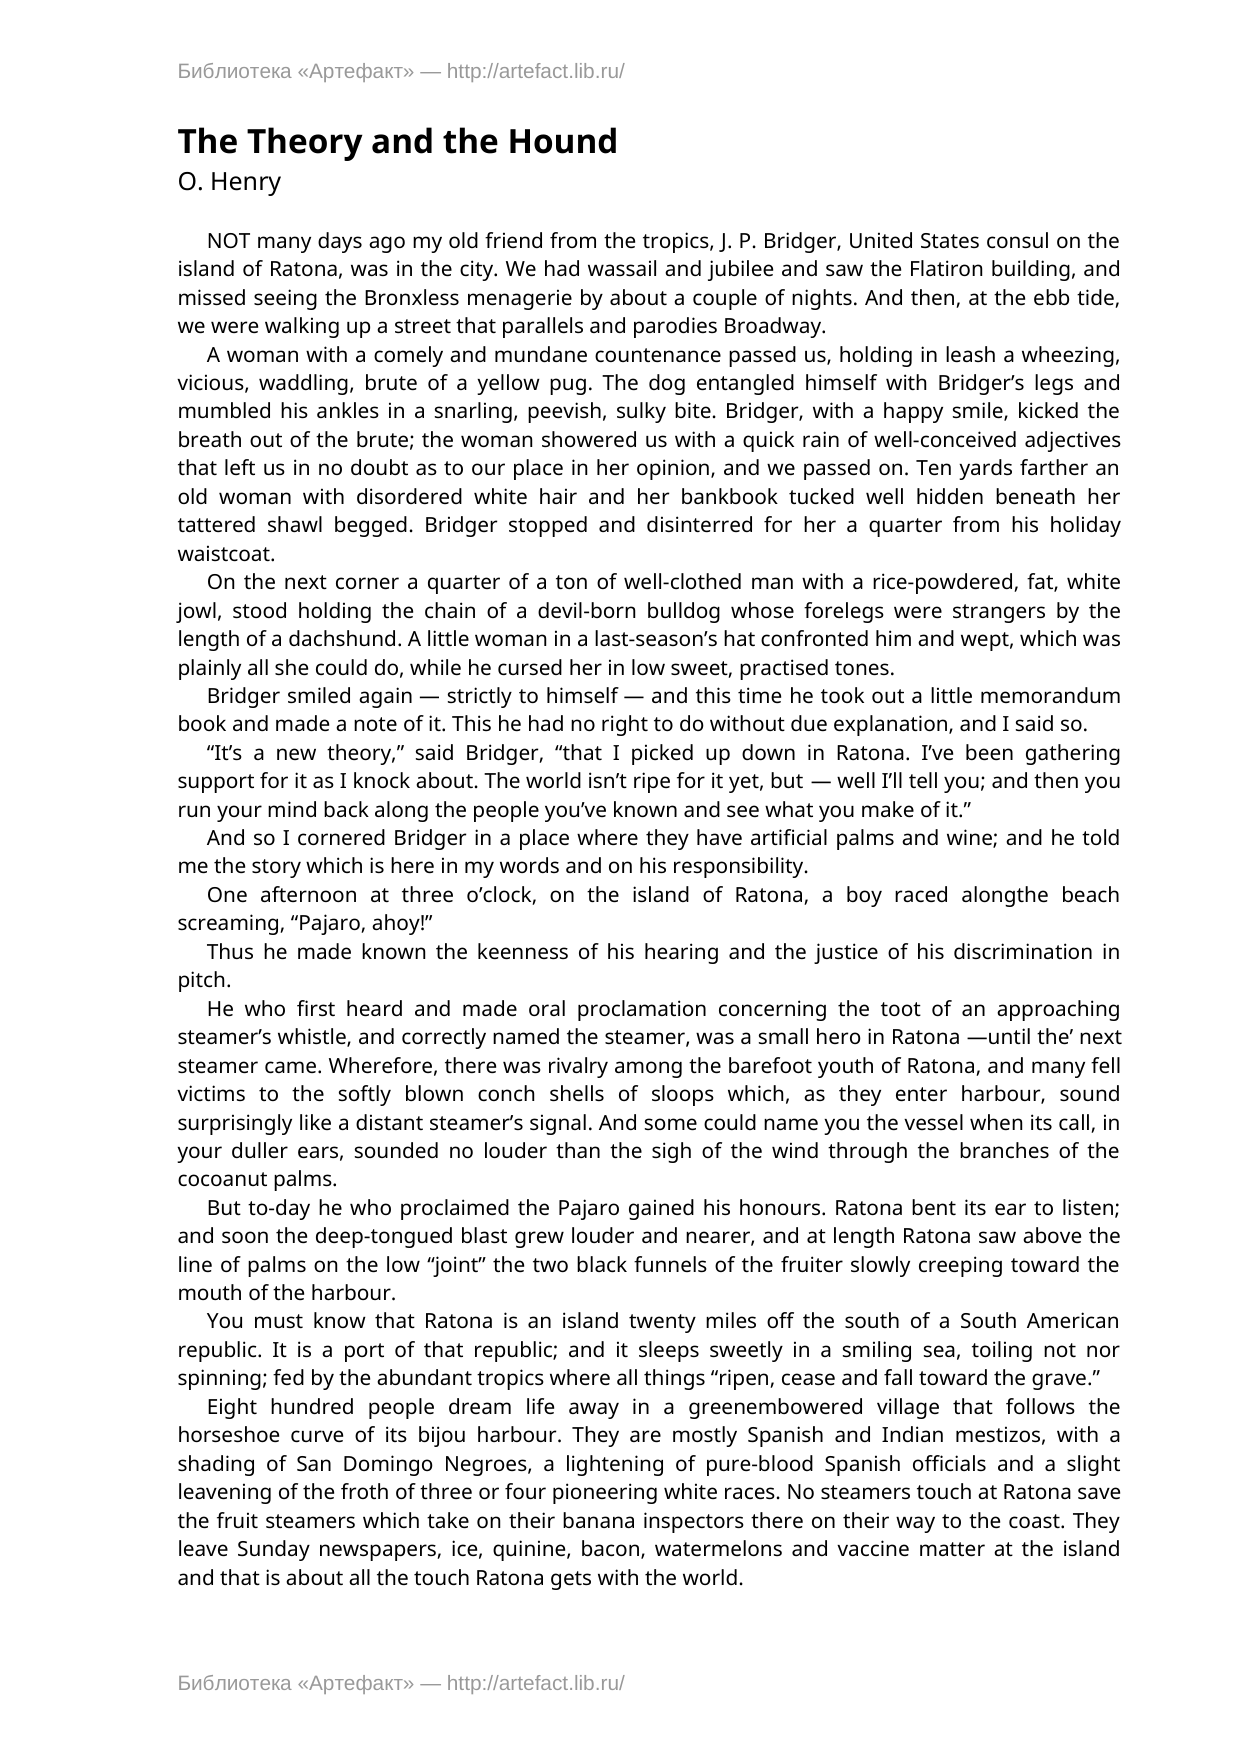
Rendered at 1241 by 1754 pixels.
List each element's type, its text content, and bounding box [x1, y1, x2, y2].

text You must know that Ratona is an island twenty miles off the south of a South American republic. It is a port of that republic; and it sleeps sweetly in a smiling sea, toiling not nor spinning; fed by the abundant tropics where all things “ripen, cease and fall toward the grave.” [177, 1307, 1122, 1392]
text NOT many days ago my old friend from the tropics, J. P. Bridger, United States consul on the island of Ratona, was in the city. We had wassail and jubilee and saw the Flatiron building, and missed seeing the Bronxless menagerie by about a couple of nights. And then, at the ebb tide, we were walking up a street that parallels and parodies Broadway. [177, 226, 1122, 340]
text And so I cornered Bridger in a place where they have artificial palms and wine; and he told me the story which is here in my words and on his responsibility. [177, 823, 1122, 880]
text Bridger smiled again — strictly to himself — and this time he took out a little memorandum book and made a note of it. This he had no right to do without due explanation, and I said so. [177, 681, 1122, 738]
text A woman with a comely and mundane countenance passed us, holding in leash a wheezing, vicious, waddling, brute of a yellow pug. The dog entangled himself with Bridger’s legs and mumbled his ankles in a snarling, peevish, sulky bite. Bridger, with a happy smile, kicked the breath out of the brute; the woman showered us with a quick rain of well-conceived adjectives that left us in no doubt as to our place in her opinion, and we passed on. Ten yards farther an old woman with disordered white hair and her bankbook tucked well hidden beneath her tattered shawl begged. Bridger stopped and disinterred for her a quarter from his holiday waistcoat. [177, 340, 1122, 567]
text O. Henry [177, 163, 1122, 198]
text He who first heard and made oral proclamation concerning the toot of an approaching steamer’s whistle, and correctly named the steamer, was a small hero in Ratona —until the’ next steamer came. Wherefore, there was rivalry among the barefoot youth of Ratona, and many fell victims to the softly blown conch shells of sloops which, as they enter harbour, sound surprisingly like a distant steamer’s signal. And some could name you the vessel when its call, in your duller ears, sounded no louder than the sigh of the wind through the branches of the cocoanut palms. [177, 994, 1122, 1193]
text But to-day he who proclaimed the Pajaro gained his honours. Ratona bent its ear to listen; and soon the deep-tongued blast grew louder and nearer, and at length Ratona saw above the line of palms on the low “joint” the two black funnels of the fruiter slowly creeping toward the mouth of the harbour. [177, 1193, 1122, 1307]
text The Theory and the Hound [177, 118, 1122, 163]
text Eight hundred people dream life away in a greenembowered village that follows the horseshoe curve of its bijou harbour. They are mostly Spanish and Indian mestizos, with a shading of San Domingo Negroes, a lightening of pure-blood Spanish officials and a slight leavening of the froth of three or four pioneering white races. No steamers touch at Ratona save the fruit steamers which take on their banana inspectors there on their way to the coast. They leave Sunday newspapers, ice, quinine, bacon, watermelons and vaccine matter at the island and that is about all the touch Ratona gets with the world. [177, 1392, 1122, 1591]
text One afternoon at three o’clock, on the island of Ratona, a boy raced alongthe beach screaming, “Pajaro, ahoy!” [177, 880, 1122, 937]
text Thus he made known the keenness of his hearing and the justice of his discrimination in pitch. [177, 937, 1122, 994]
text “It’s a new theory,” said Bridger, “that I picked up down in Ratona. I’ve been gathering support for it as I knock about. The world isn’t ripe for it yet, but — well I’ll tell you; and then you run your mind back along the people you’ve known and see what you make of it.” [177, 738, 1122, 823]
text On the next corner a quarter of a ton of well-clothed man with a rice-powdered, fat, white jowl, stood holding the chain of a devil-born bulldog whose forelegs were strangers by the length of a dachshund. A little woman in a last-season’s hat confronted him and wept, which was plainly all she could do, while he cursed her in low sweet, practised tones. [177, 567, 1122, 681]
